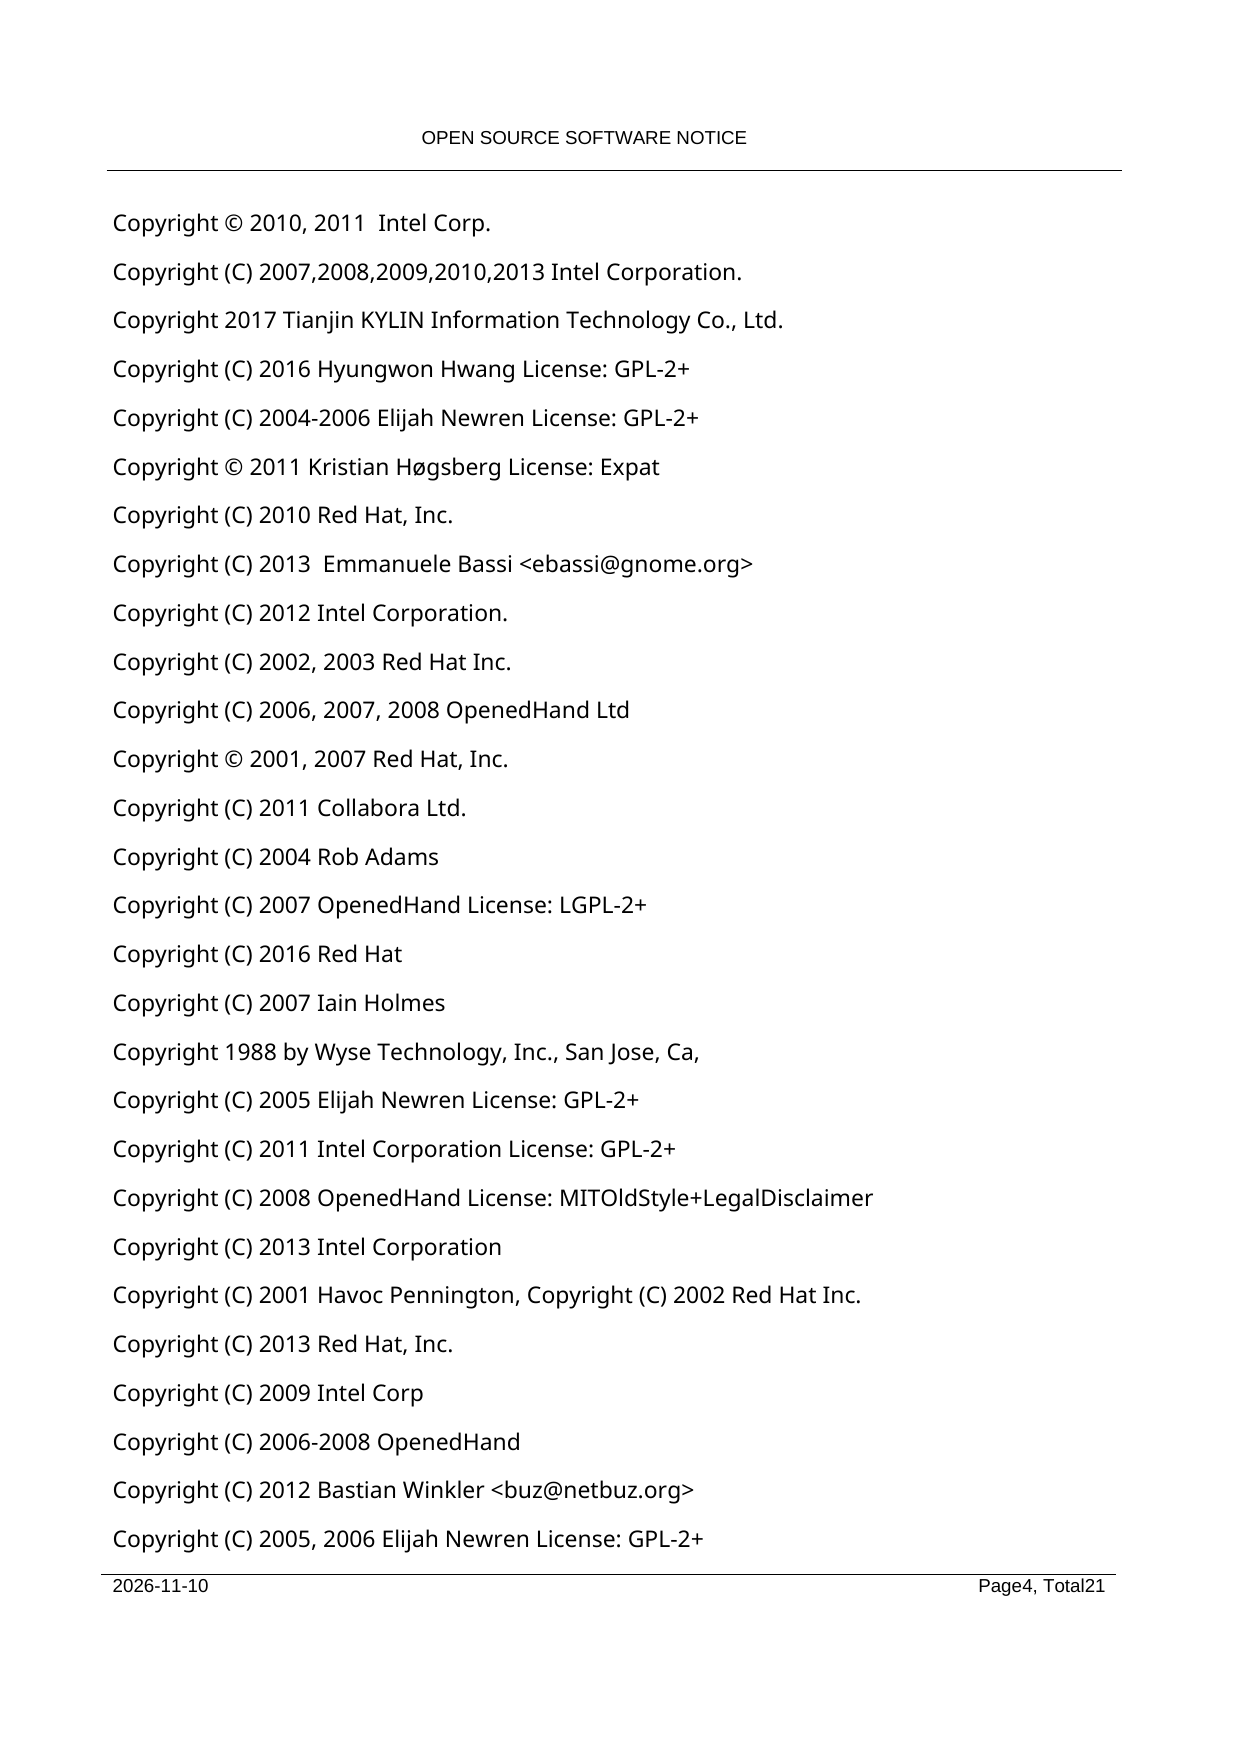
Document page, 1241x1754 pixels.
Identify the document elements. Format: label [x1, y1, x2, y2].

text [112, 206, 1128, 1555]
